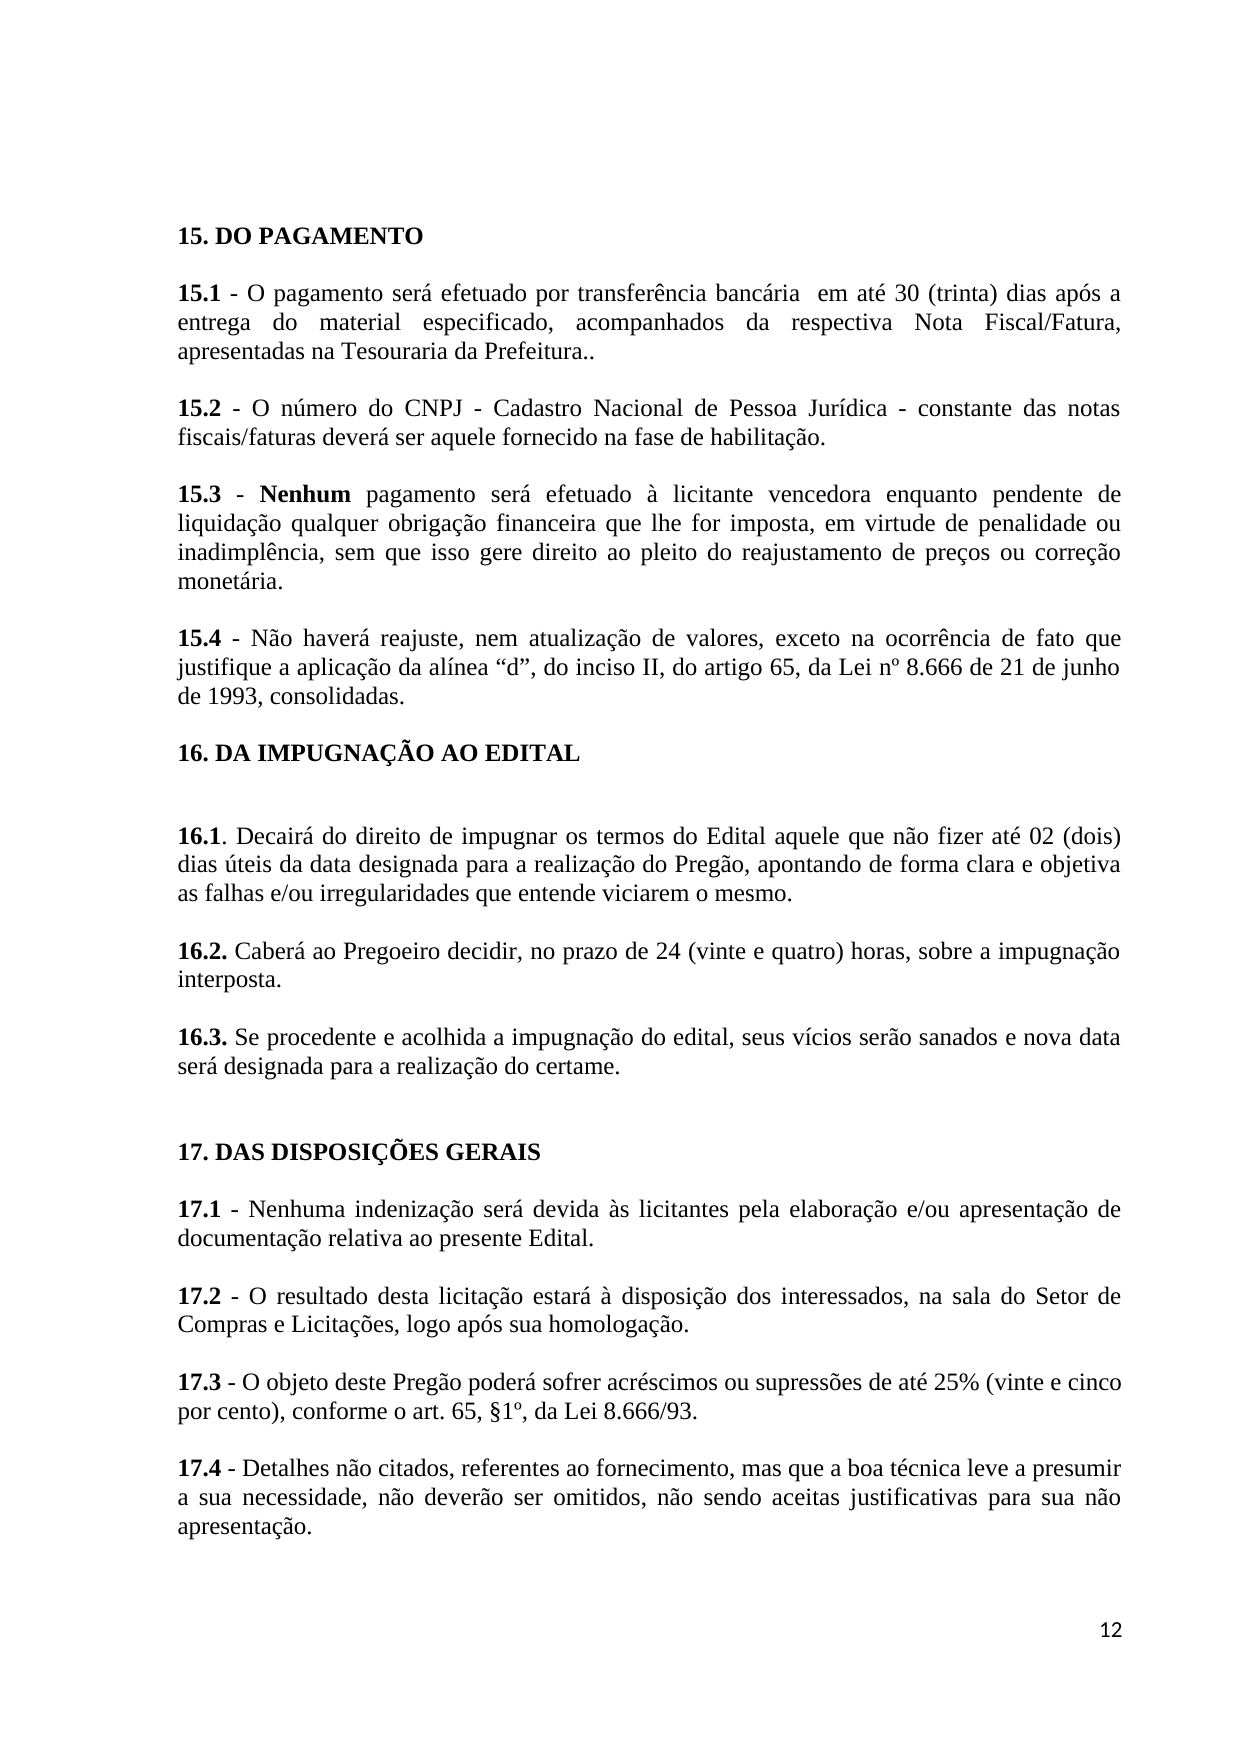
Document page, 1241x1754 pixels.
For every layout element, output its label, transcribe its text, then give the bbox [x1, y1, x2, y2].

text 16.2. Caberá ao Pregoeiro decidir, no prazo de 24 (vinte e quatro) horas, sobre a impugnação interposta. [177, 936, 1122, 993]
text 17.4 - Detalhes não citados, referentes ao fornecimento, mas que a boa técnica leve a presumir a sua necessidade, não deverão ser omitidos, não sendo aceitas justificativas para sua não apresentação. [177, 1453, 1122, 1539]
text 15.1 - O pagamento será efetuado por transferência bancária em até 30 (trinta) dias após a entrega do material especificado, acompanhados da respectiva Nota Fiscal/Fatura, apresentadas na Tesouraria da Prefeitura.. [177, 278, 1122, 364]
text 16. DA IMPUGNAÇÃO AO EDITAL [177, 738, 1122, 767]
text 17.3 - O objeto deste Pregão poderá sofrer acréscimos ou supressões de até 25% (vinte e cinco por cento), conforme o art. 65, §1º, da Lei 8.666/93. [177, 1367, 1122, 1424]
text 15.4 - Não haverá reajuste, nem atualização de valores, exceto na ocorrência de fato que justifique a aplicação da alínea “d”, do inciso II, do artigo 65, da Lei nº 8.666 de 21 de junho de 1993, consolidadas. [177, 623, 1122, 709]
text 17.1 - Nenhuma indenização será devida às licitantes pela elaboração e/ou apresentação de documentação relativa ao presente Edital. [177, 1194, 1122, 1252]
text 17.2 - O resultado desta licitação estará à disposição dos interessados, na sala do Setor de Compras e Licitações, logo após sua homologação. [177, 1281, 1122, 1338]
text 16.1. Decairá do direito de impugnar os termos do Edital aquele que não fizer até 02 (dois) dias úteis da data designada para a realização do Pregão, apontando de forma clara e objetiva as falhas e/ou irregularidades que entende viciarem o mesmo. [177, 821, 1122, 907]
text 16.3. Se procedente e acolhida a impugnação do edital, seus vícios serão sanados e nova data será designada para a realização do certame. [177, 1022, 1122, 1079]
text 15.3 - Nenhum pagamento será efetuado à licitante vencedora enquanto pendente de liquidação qualquer obrigação financeira que lhe for imposta, em virtude de penalidade ou inadimplência, sem que isso gere direito ao pleito do reajustamento de preços ou correção monetária. [177, 479, 1122, 594]
text 15.2 - O número do CNPJ - Cadastro Nacional de Pessoa Jurídica - constante das notas fiscais/faturas deverá ser aquele fornecido na fase de habilitação. [177, 393, 1122, 451]
text 15. DO PAGAMENTO [177, 221, 1122, 249]
text 17. DAS DISPOSIÇÕES GERAIS [177, 1137, 1122, 1166]
